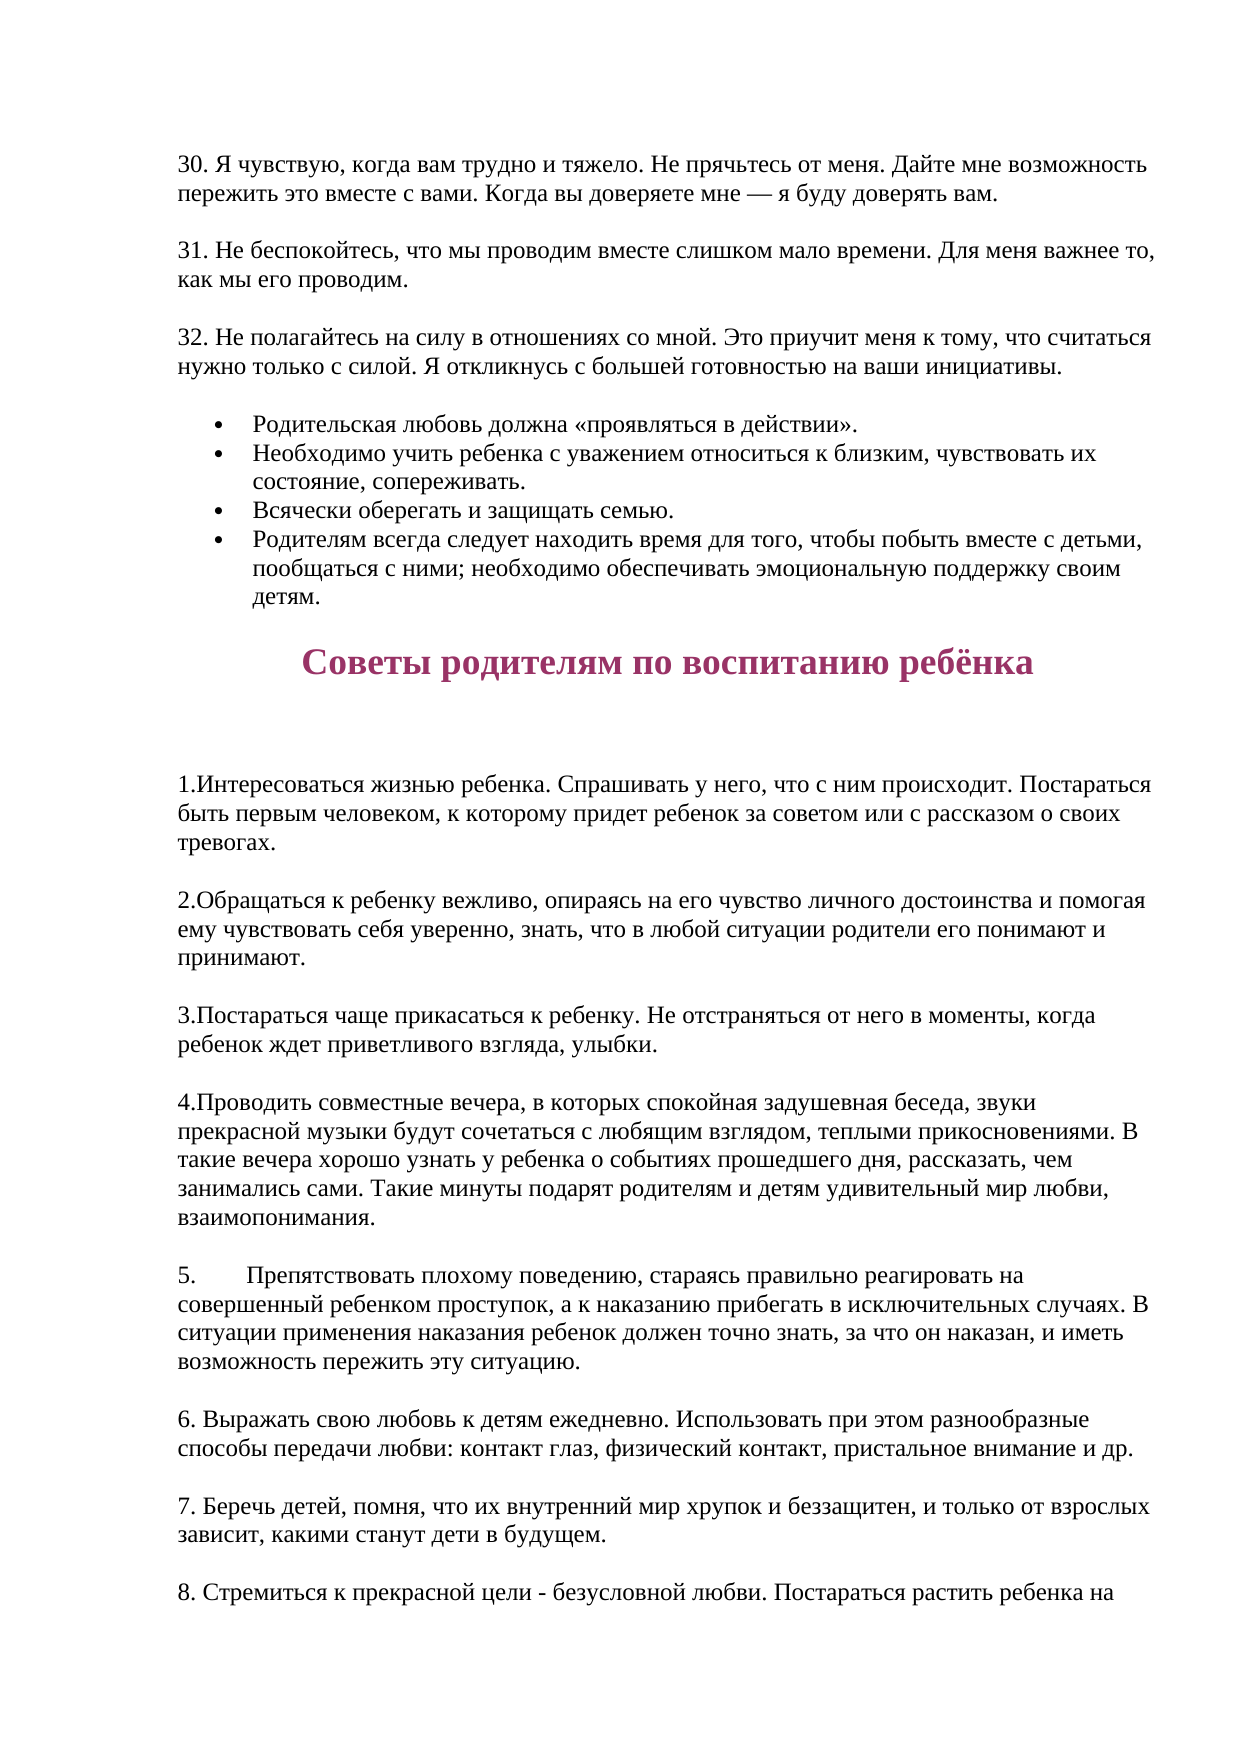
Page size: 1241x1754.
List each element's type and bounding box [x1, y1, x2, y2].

table_cell [176, 118, 1159, 1608]
